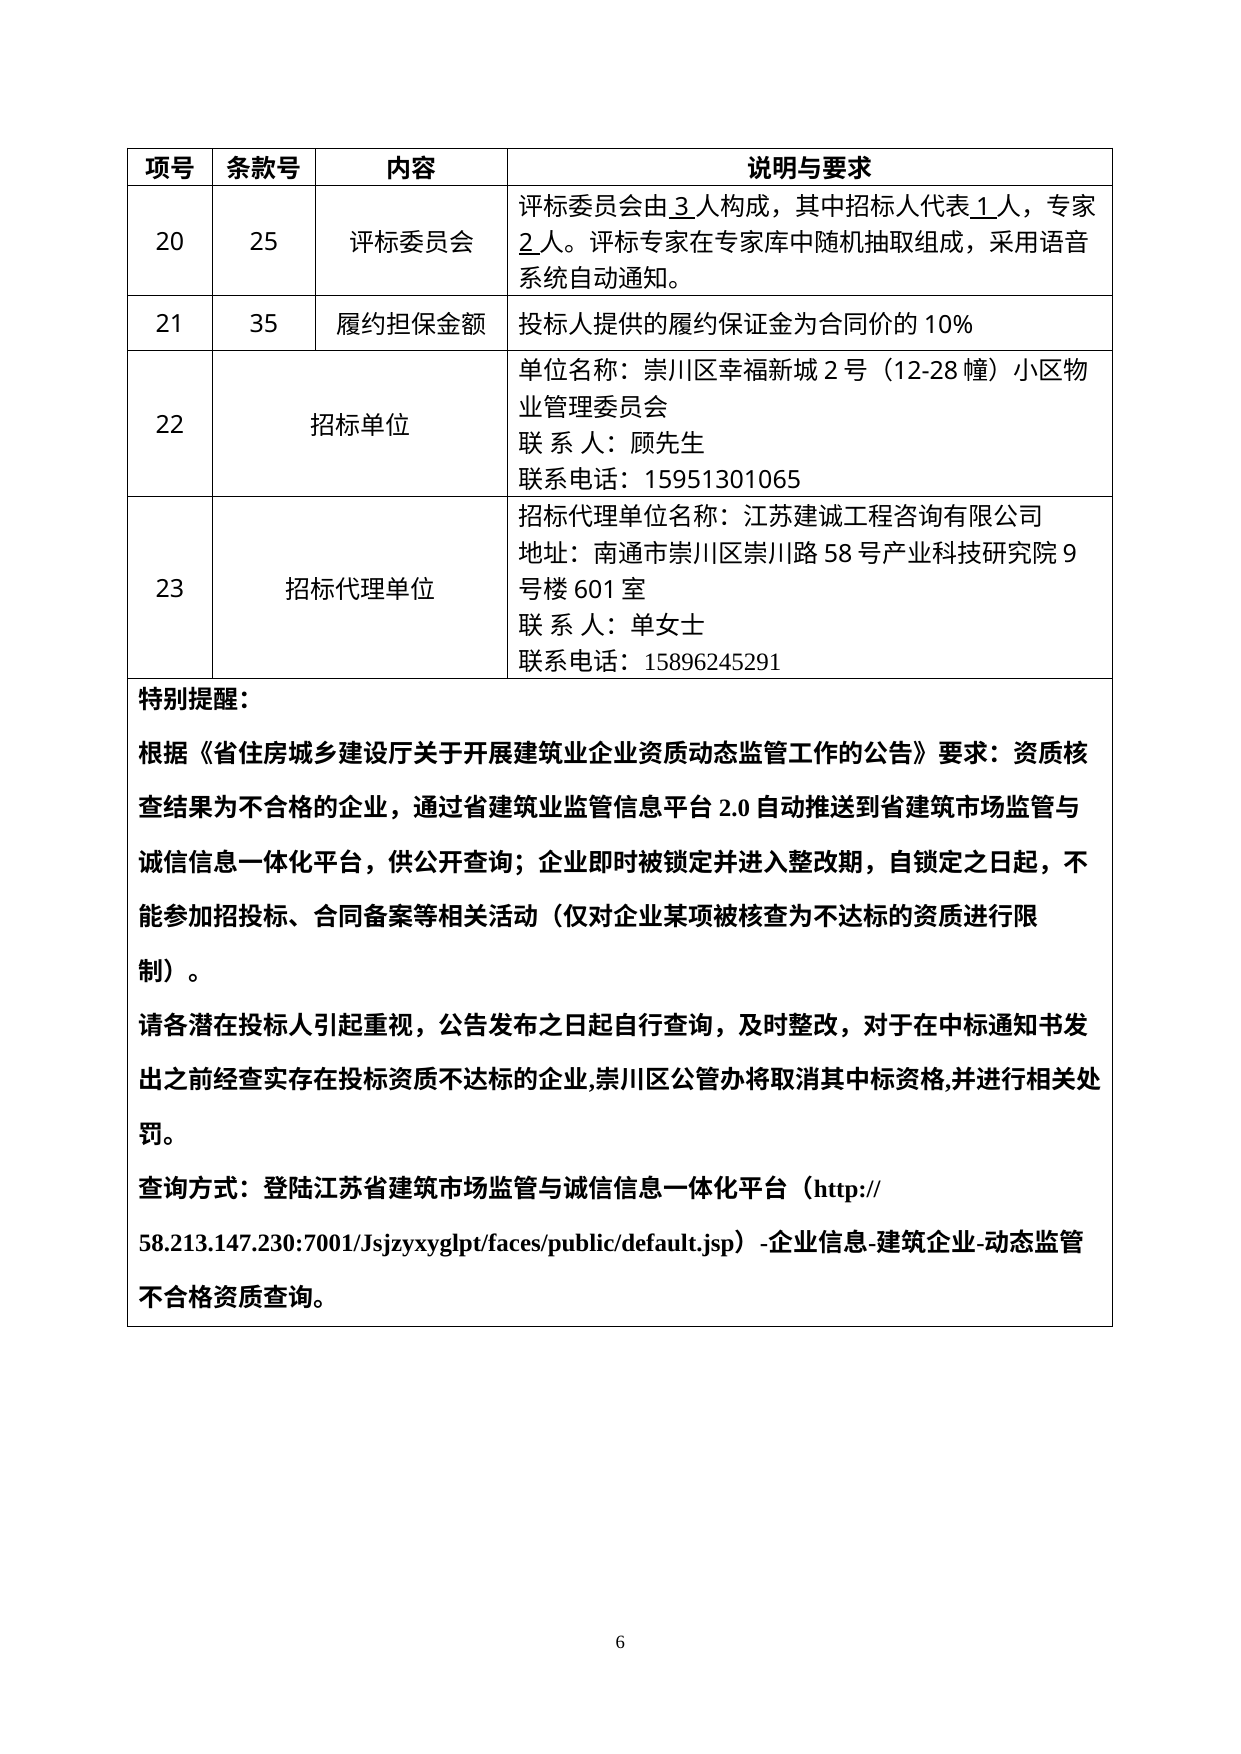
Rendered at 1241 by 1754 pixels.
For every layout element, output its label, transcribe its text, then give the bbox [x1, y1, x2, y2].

table_cell 23 [128, 497, 212, 678]
table_cell 投标人提供的履约保证金为合同价的10% [508, 296, 1112, 350]
table_cell 招标单位 [213, 351, 507, 496]
table_cell 评标委员会由 3 人构成，其中招标人代表 1 人，专家2 人。评标专家在专家库中随机抽取组成，采用语音系统自动通知。 [508, 186, 1112, 295]
table_header 项号 [128, 149, 212, 185]
table_cell 履约担保金额 [316, 296, 507, 350]
table_cell 21 [128, 296, 212, 350]
table_cell 评标委员会 [316, 186, 507, 295]
table_header 说明与要求 [508, 149, 1112, 185]
table_cell 招标代理单位名称：江苏建诚工程咨询有限公司 地址：南通市崇川区崇川路58号产业科技研究院9号楼601室 联 系 人：单女士 联系电话：15896245291 [508, 497, 1112, 678]
table_header 内容 [316, 149, 507, 185]
table_cell 20 [128, 186, 212, 295]
table_cell 单位名称：崇川区幸福新城2号（12-28幢）小区物业管理委员会 联 系 人：顾先生 联系电话：15951301065 [508, 351, 1112, 496]
table_cell 招标代理单位 [213, 497, 507, 678]
table_cell 35 [213, 296, 315, 350]
table_cell 25 [213, 186, 315, 295]
table_cell 22 [128, 351, 212, 496]
table_cell 特别提醒： 根据《省住房城乡建设厅关于开展建筑业企业资质动态监管工作的公告》要求：资质核查结果为不合格的企业，通过省建筑业监管信息平台2.0自动推送到省建筑市场监管与诚信信息一体化平台，供公开查询；企业即时被锁定并进入整改期，自锁定之日起，不能参加招投标、合同备案等相关活动（仅对企业某项被核查为不达标的资质进行限制）。 请各潜在投标人引起重视，公告发布之日起自行查询，及时整改，对于在中标通知书发出之前经查实存在投标资质不达标的企业,崇川区公管办将取消其中标资格,并进行相关处罚。 查询方式：登陆江苏省建筑市场监管与诚信信息一体化平台（http://58.213.147.230:7001/Jsjzyxyglpt/faces/public/default.jsp）-企业信息-建筑企业-动态监管不合格资质查询。 [128, 679, 1112, 1326]
table_header 条款号 [213, 149, 315, 185]
